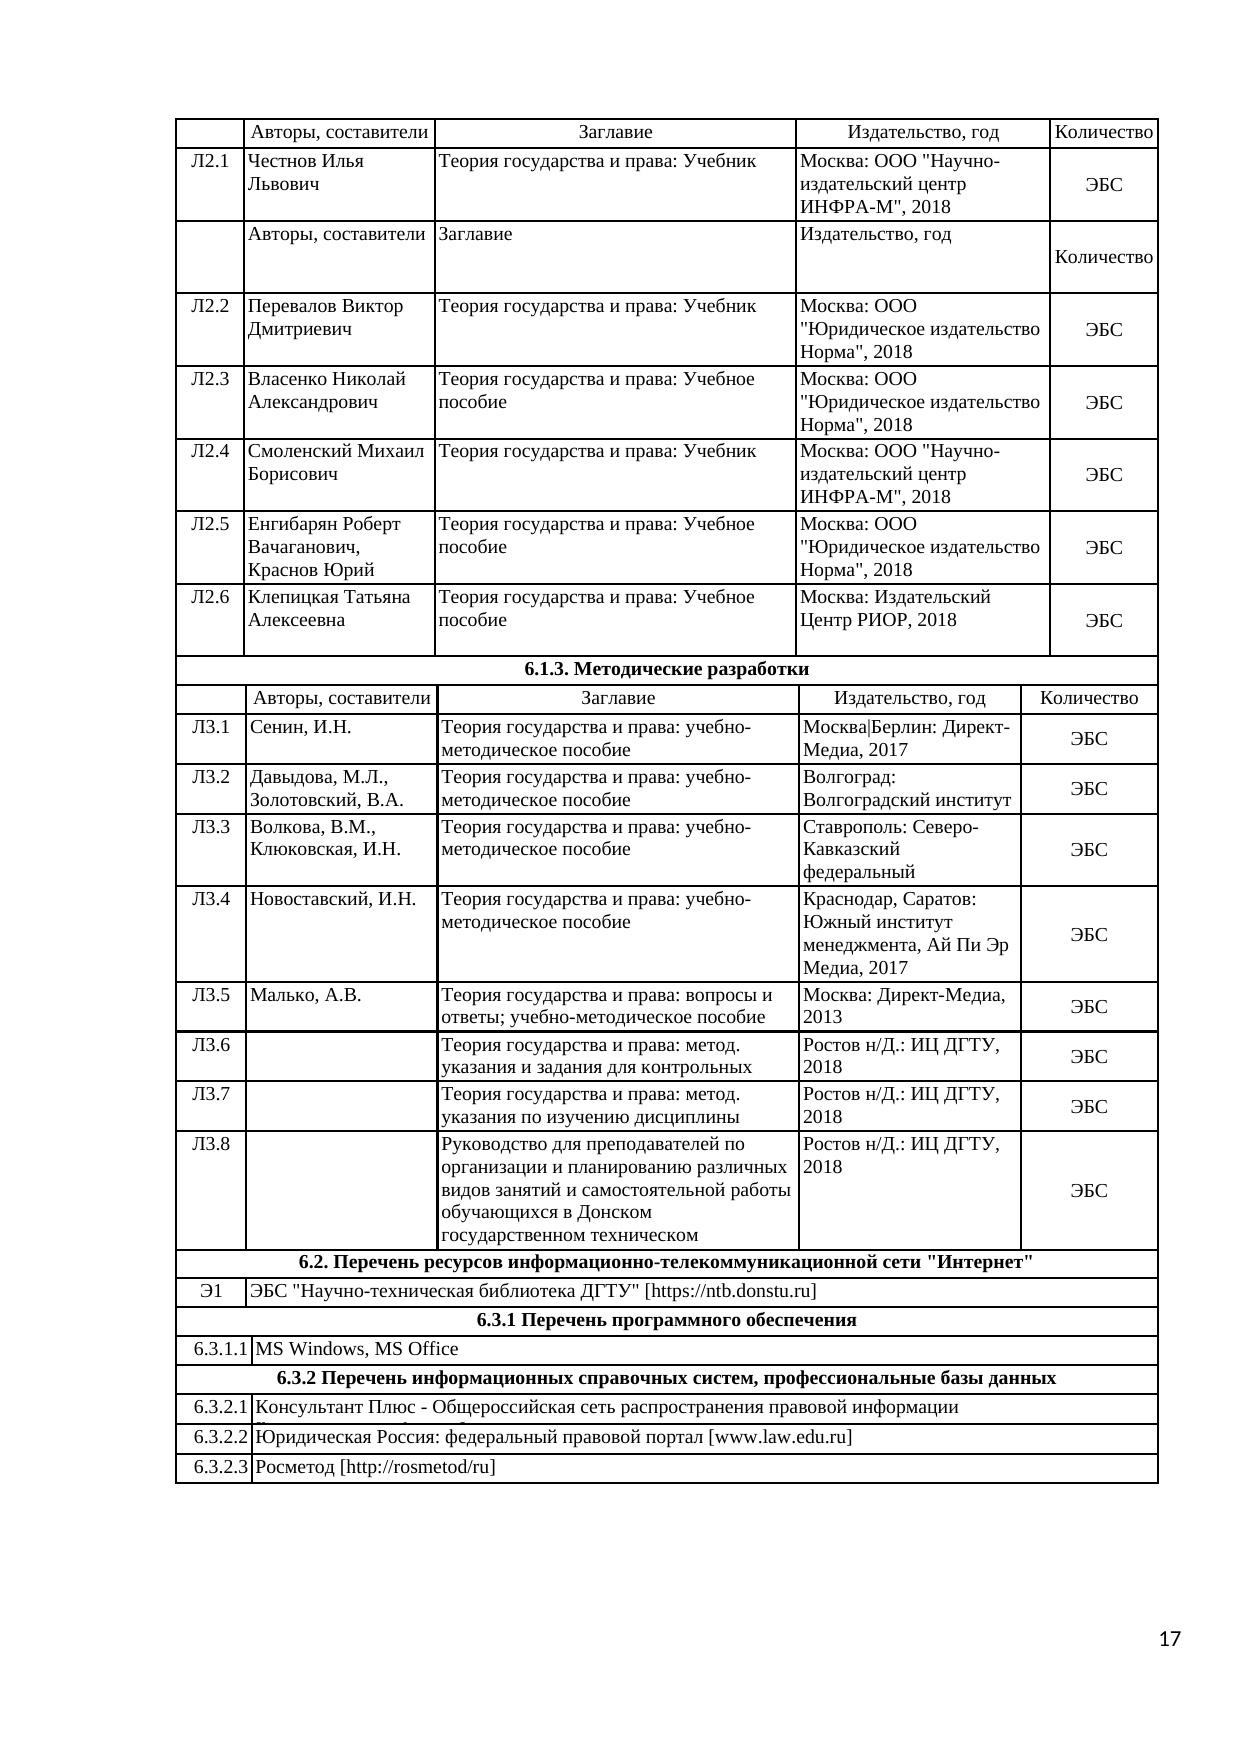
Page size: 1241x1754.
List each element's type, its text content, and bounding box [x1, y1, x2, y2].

table_cell Л2.2 [177, 294, 243, 365]
table_cell Давыдова, М.Л., Золотовский, В.А. [247, 765, 436, 812]
table_cell Л2.5 [177, 512, 243, 583]
table_cell Теория государства и права: учебно- методическое пособие [439, 815, 798, 885]
table_cell Ростов н/Д.: ИЦ ДГТУ, 2018 [800, 1033, 1020, 1080]
table_cell Л3.1 [177, 715, 245, 763]
table_cell ЭБС [1022, 765, 1157, 812]
table_cell Москва: Издательский Центр РИОР, 2018 [797, 585, 1049, 655]
table_cell [247, 1132, 436, 1248]
table_cell Перевалов Виктор Дмитриевич [245, 294, 434, 365]
table_cell Заглавие [439, 686, 798, 713]
table_cell MS Windows, MS Office [253, 1337, 1157, 1364]
table_cell [247, 1033, 436, 1080]
table_cell ЭБС [1022, 1033, 1157, 1080]
table_cell Москва: ООО "Научно- издательский центр ИНФРА-М", 2018 [797, 440, 1049, 510]
table_cell Л3.7 [177, 1082, 245, 1130]
table_cell Росметод [http://rosmetod/ru] [253, 1455, 1157, 1482]
table_cell Теория государства и права: Учебник [436, 294, 795, 365]
table_cell Издательство, год [800, 686, 1020, 713]
table_cell Ростов н/Д.: ИЦ ДГТУ, 2018 [800, 1132, 1020, 1248]
table_cell Л3.4 [177, 887, 245, 981]
table_cell [177, 120, 243, 147]
table_cell Л2.6 [177, 585, 243, 655]
table_cell Теория государства и права: учебно- методическое пособие [439, 765, 798, 812]
table_cell Издательство, год [797, 222, 1049, 292]
table_cell Смоленский Михаил Борисович [245, 440, 434, 510]
table_cell Л2.4 [177, 440, 243, 510]
table_cell ЭБС [1022, 715, 1157, 763]
table_cell Москва: ООО "Юридическое издательство Норма", 2018 [797, 512, 1049, 583]
table_cell Количество [1051, 120, 1157, 147]
table_cell ЭБС [1022, 887, 1157, 981]
table_cell Новоставский, И.Н. [247, 887, 436, 981]
table_cell Енгибарян Роберт Вачаганович, Краснов Юрий Константинович [245, 512, 434, 583]
table_cell Л3.6 [177, 1033, 245, 1080]
table_cell ЭБС [1051, 294, 1157, 365]
table_cell Л2.1 [177, 149, 243, 219]
table_cell Л2.3 [177, 367, 243, 437]
table_cell 6.3.2.2 [177, 1425, 251, 1453]
table_cell Волкова, В.М., Клюковская, И.Н. [247, 815, 436, 885]
table_cell [177, 686, 245, 713]
table_cell 6.3.2 Перечень информационных справочных систем, профессиональные базы данных [177, 1366, 1157, 1393]
table_cell Теория государства и права: Учебное пособие [436, 585, 795, 655]
table_cell Теория государства и права: Учебное пособие [436, 512, 795, 583]
table_cell ЭБС "Научно-техническая библиотека ДГТУ" [https://ntb.donstu.ru] [247, 1279, 1157, 1306]
table_cell Э1 [177, 1279, 245, 1306]
table_cell Консультант Плюс - Общероссийская сеть распространения правовой информации [http://www.consultant.ru] [253, 1395, 1157, 1423]
table_cell ЭБС [1022, 815, 1157, 885]
table_cell ЭБС [1051, 367, 1157, 437]
table_cell Издательство, год [797, 120, 1049, 147]
table_cell Заглавие [436, 120, 795, 147]
table_cell 6.3.2.3 [177, 1455, 251, 1482]
table_cell Власенко Николай Александрович [245, 367, 434, 437]
table_cell Авторы, составители [247, 686, 436, 713]
table_cell [177, 222, 243, 292]
table_cell Волгоград: Волгоградский институт бизнеса, 2014 [800, 765, 1020, 812]
table_cell Сенин, И.Н. [247, 715, 436, 763]
table_cell Москва: ООО "Научно- издательский центр ИНФРА-М", 2018 [797, 149, 1049, 219]
table_cell ЭБС [1051, 440, 1157, 510]
table_cell Ставрополь: Северо- Кавказский федеральный университет, 2014 [800, 815, 1020, 885]
table_cell ЭБС [1022, 983, 1157, 1030]
table_cell Л3.2 [177, 765, 245, 812]
table_cell [247, 1082, 436, 1130]
table_cell Теория государства и права: учебно- методическое пособие [439, 715, 798, 763]
table_cell 6.3.1 Перечень программного обеспечения [177, 1308, 1157, 1335]
table_cell Авторы, составители [245, 222, 434, 292]
table_cell Юридическая Россия: федеральный правовой портал [www.law.edu.ru] [253, 1425, 1157, 1453]
table_cell Москва: Директ-Медиа, 2013 [800, 983, 1020, 1030]
table_cell Л3.5 [177, 983, 245, 1030]
table_cell 6.3.2.1 [177, 1395, 251, 1423]
table_cell Теория государства и права: Учебник [436, 440, 795, 510]
table_cell Теория государства и права: метод. указания по изучению дисциплины [439, 1082, 798, 1130]
table_cell 6.2. Перечень ресурсов информационно-телекоммуникационной сети "Интернет" [177, 1251, 1157, 1277]
table_cell Л3.3 [177, 815, 245, 885]
table_cell ЭБС [1022, 1132, 1157, 1248]
table_cell Теория государства и права: Учебник [436, 149, 795, 219]
table_cell Количество [1022, 686, 1157, 713]
table_cell Количество [1051, 222, 1157, 292]
table_cell Краснодар, Саратов: Южный институт менеджмента, Ай Пи Эр Медиа, 2017 [800, 887, 1020, 981]
table_cell Клепицкая Татьяна Алексеевна [245, 585, 434, 655]
table_cell Москва: ООО "Юридическое издательство Норма", 2018 [797, 294, 1049, 365]
table_cell ЭБС [1051, 149, 1157, 219]
table_cell ЭБС [1051, 512, 1157, 583]
table_cell 6.3.1.1 [177, 1337, 251, 1364]
table_cell Л3.8 [177, 1132, 245, 1248]
table_cell 6.1.3. Методические разработки [177, 657, 1157, 684]
table_cell Москва: ООО "Юридическое издательство Норма", 2018 [797, 367, 1049, 437]
table_cell Честнов Илья Львович [245, 149, 434, 219]
table_cell Ростов н/Д.: ИЦ ДГТУ, 2018 [800, 1082, 1020, 1130]
table_cell Авторы, составители [245, 120, 434, 147]
table_cell Теория государства и права: вопросы и ответы; учебно-методическое пособие [439, 983, 798, 1030]
table_cell Теория государства и права: метод. указания и задания для контрольных работ [439, 1033, 798, 1080]
table_cell Москва|Берлин: Директ- Медиа, 2017 [800, 715, 1020, 763]
table_cell Теория государства и права: Учебное пособие [436, 367, 795, 437]
table_cell Заглавие [436, 222, 795, 292]
table_cell Малько, А.В. [247, 983, 436, 1030]
table_cell Руководство для преподавателей по организации и планированию различных видов занятий и самостоятельной работы обучающихся в Донском государственном техническом университете: метод. указания [439, 1132, 798, 1248]
table_cell ЭБС [1051, 585, 1157, 655]
table_cell Теория государства и права: учебно- методическое пособие [439, 887, 798, 981]
table_cell ЭБС [1022, 1082, 1157, 1130]
